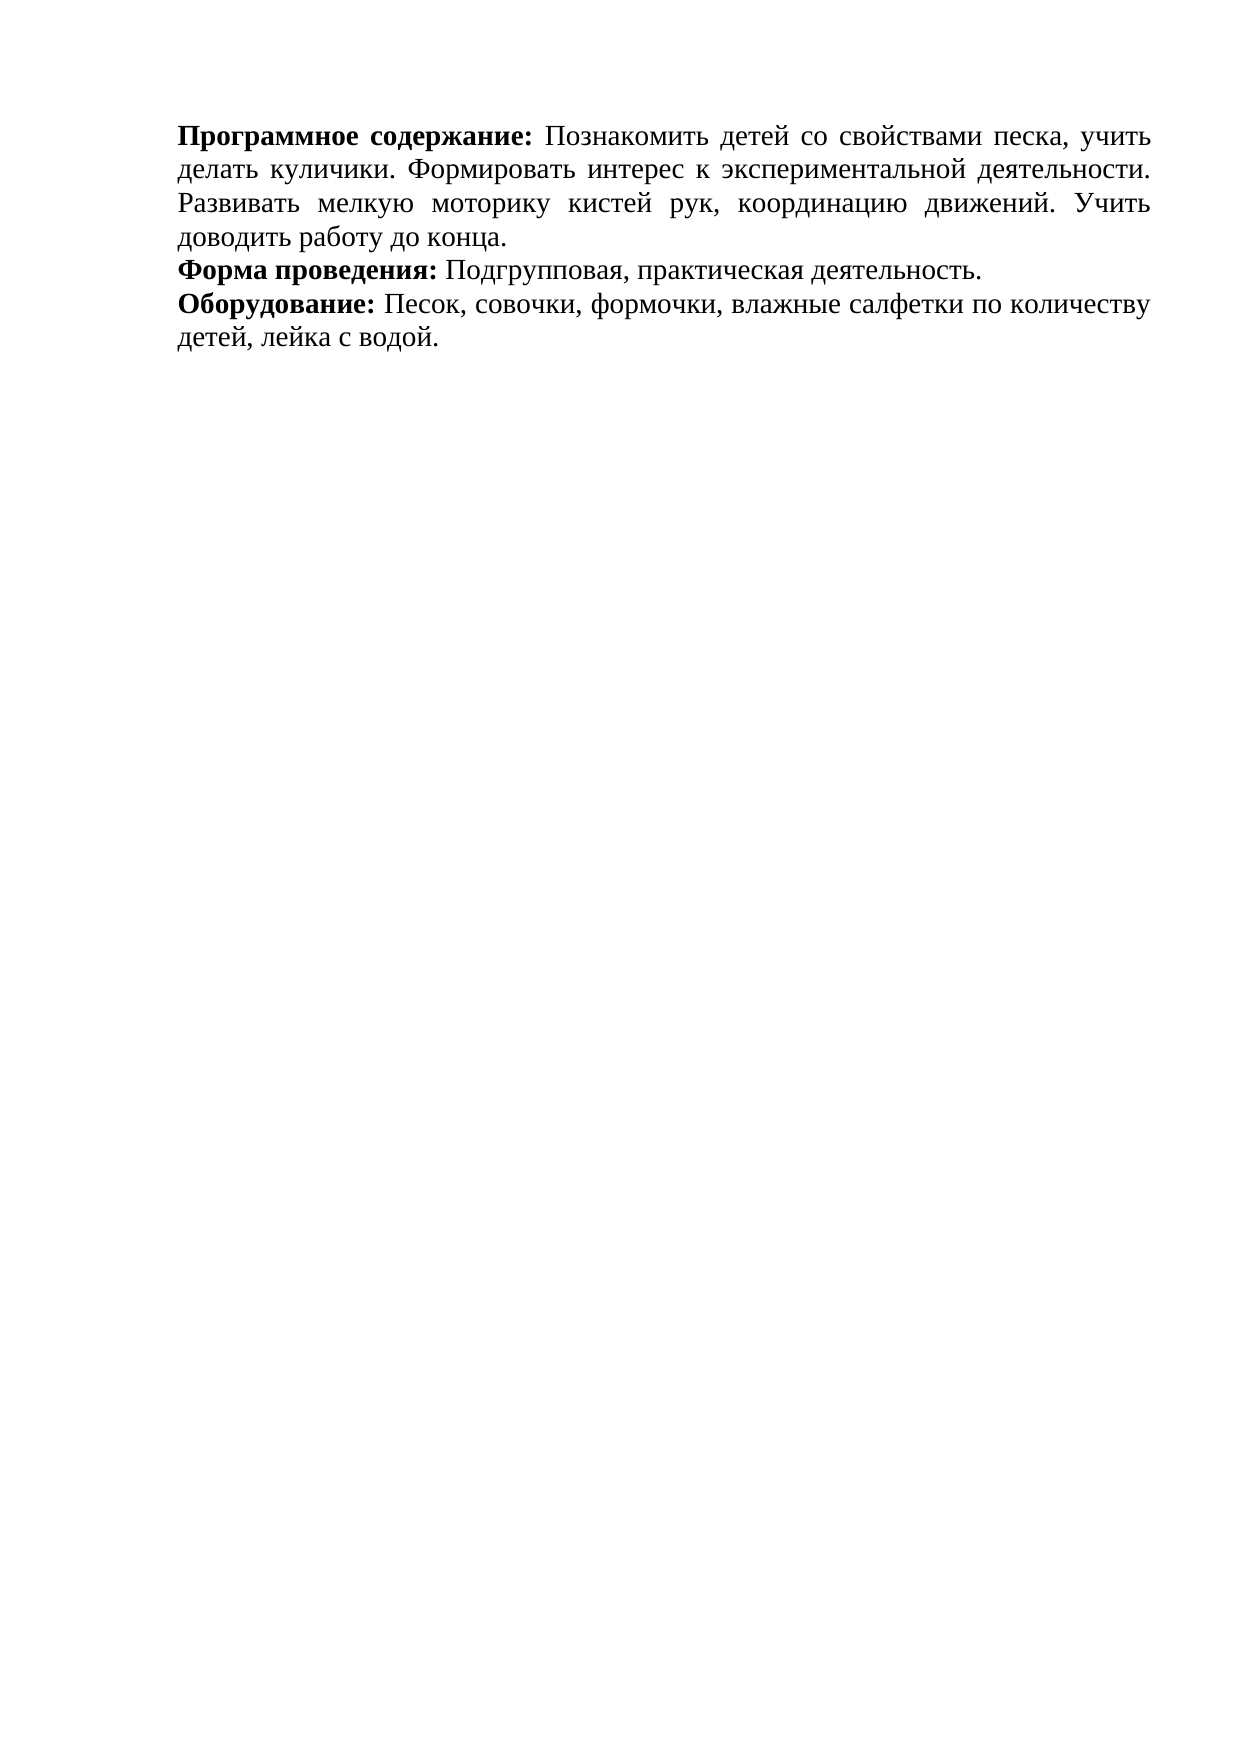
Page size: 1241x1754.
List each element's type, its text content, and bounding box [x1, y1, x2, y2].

text Форма проведения: Подгрупповая, практическая деятельность. [177, 252, 1152, 286]
text Программное содержание: Познакомить детей со свойствами песка, учить делать куличики. Формировать интерес к экспериментальной деятельности. Развивать мелкую моторику кистей рук, координацию движений. Учить доводить работу до конца. [177, 118, 1152, 252]
text Оборудование: Песок, совочки, формочки, влажные салфетки по количеству детей, лейка с водой. [177, 286, 1152, 353]
